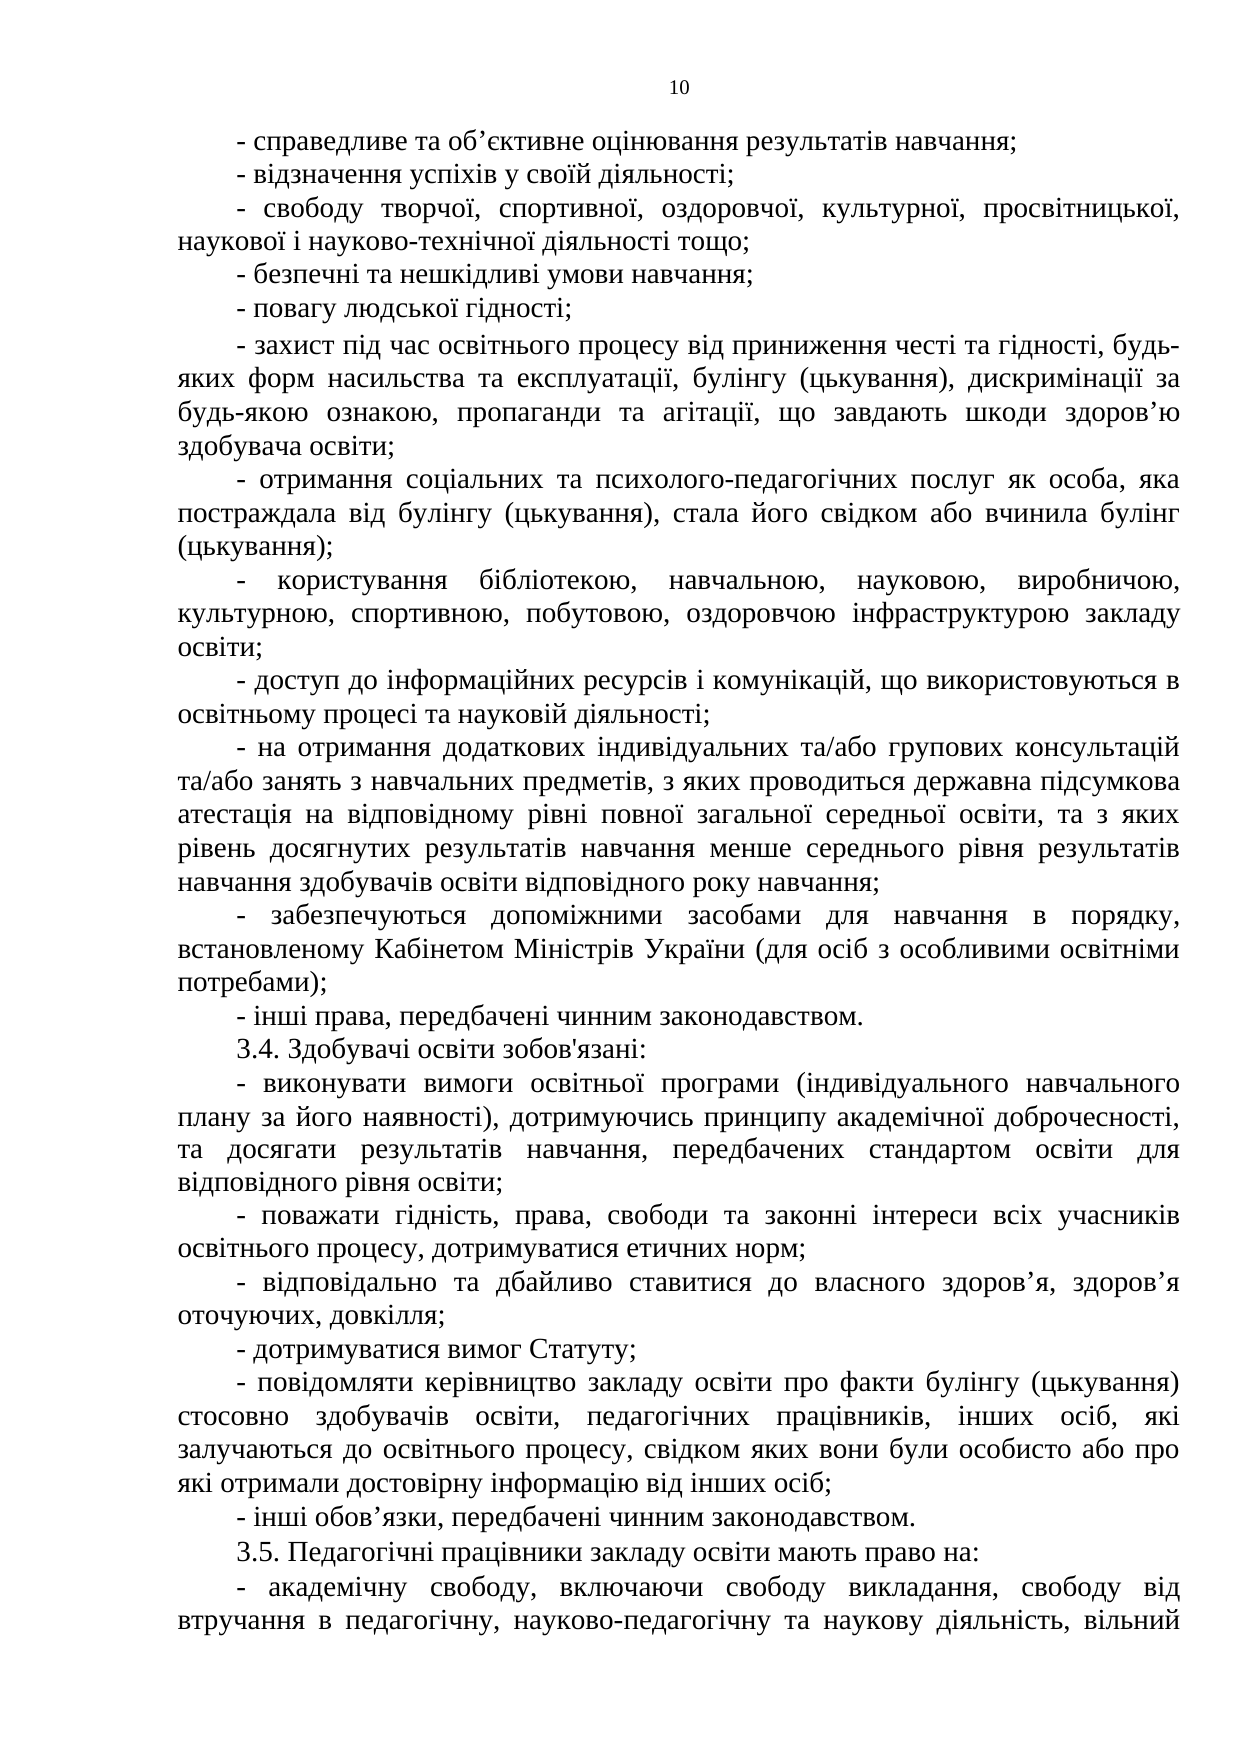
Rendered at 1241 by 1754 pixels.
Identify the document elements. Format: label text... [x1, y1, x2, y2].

text - безпечні та нешкідливі умови навчання; [177, 257, 1181, 290]
text - виконувати вимоги освітньої програми (індивідуального навчального плану за його наявності), дотримуючись принципу академічної доброчесності, та досягати результатів навчання, передбачених стандартом освіти для відповідного рівня освіти; [177, 1067, 1181, 1198]
text - на отримання додаткових індивідуальних та/або групових консультацій та/або занять з навчальних предметів, з яких проводиться державна підсумкова атестація на відповідному рівні повної загальної середньої освіти, та з яких рівень досягнутих результатів навчання менше середнього рівня результатів навчання здобувачів освіти відповідного року навчання; [177, 729, 1181, 897]
text - повідомляти керівництво закладу освіти про факти булінгу (цькування) стосовно здобувачів освіти, педагогічних працівників, інших осіб, які залучаються до освітнього процесу, свідком яких вони були особисто або про які отримали достовірну інформацію від інших осіб; [177, 1364, 1181, 1499]
text - відповідально та дбайливо ставитися до власного здоров’я, здоров’я оточуючих, довкілля; [177, 1266, 1181, 1331]
text - інші права, передбачені чинним законодавством. [177, 998, 1181, 1031]
text - забезпечуються допоміжними засобами для навчання в порядку, встановленому Кабінетом Міністрів України (для осіб з особливими освітніми потребами); [177, 897, 1181, 998]
text - користування бібліотекою, навчальною, науковою, виробничою, культурною, спортивною, побутовою, оздоровчою інфраструктурою закладу освіти; [177, 562, 1181, 662]
text - доступ до інформаційних ресурсів і комунікацій, що використовуються в освітньому процесі та науковій діяльності; [177, 662, 1181, 729]
text - повагу людської гідності; [177, 290, 1181, 324]
text - захист під час освітнього процесу від приниження честі та гідності, будь-яких форм насильства та експлуатації, булінгу (цькування), дискримінації за будь-якою ознакою, пропаганди та агітації, що завдають шкоди здоров’ю здобувача освіти; [177, 327, 1181, 461]
text - свободу творчої, спортивної, оздоровчої, культурної, просвітницької, наукової і науково-технічної діяльності тощо; [177, 192, 1181, 257]
text - поважати гідність, права, свободи та законні інтереси всіх учасників освітнього процесу, дотримуватися етичних норм; [177, 1198, 1181, 1264]
text - інші обов’язки, передбачені чинним законодавством. [177, 1500, 1181, 1533]
text - справедливе та об’єктивне оцінювання результатів навчання; [177, 123, 1181, 157]
text - дотримуватися вимог Статуту; [177, 1331, 1181, 1364]
text - отримання соціальних та психолого-педагогічних послуг як особа, яка постраждала від булінгу (цькування), стала його свідком або вчинила булінг (цькування); [177, 461, 1181, 562]
text 3.4. Здобувачі освіти зобов'язані: [177, 1031, 1181, 1065]
text 3.5. Педагогічні працівники закладу освіти мають право на: [177, 1534, 1181, 1568]
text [177, 1570, 1181, 1635]
text - відзначення успіхів у своїй діяльності; [177, 157, 1181, 190]
